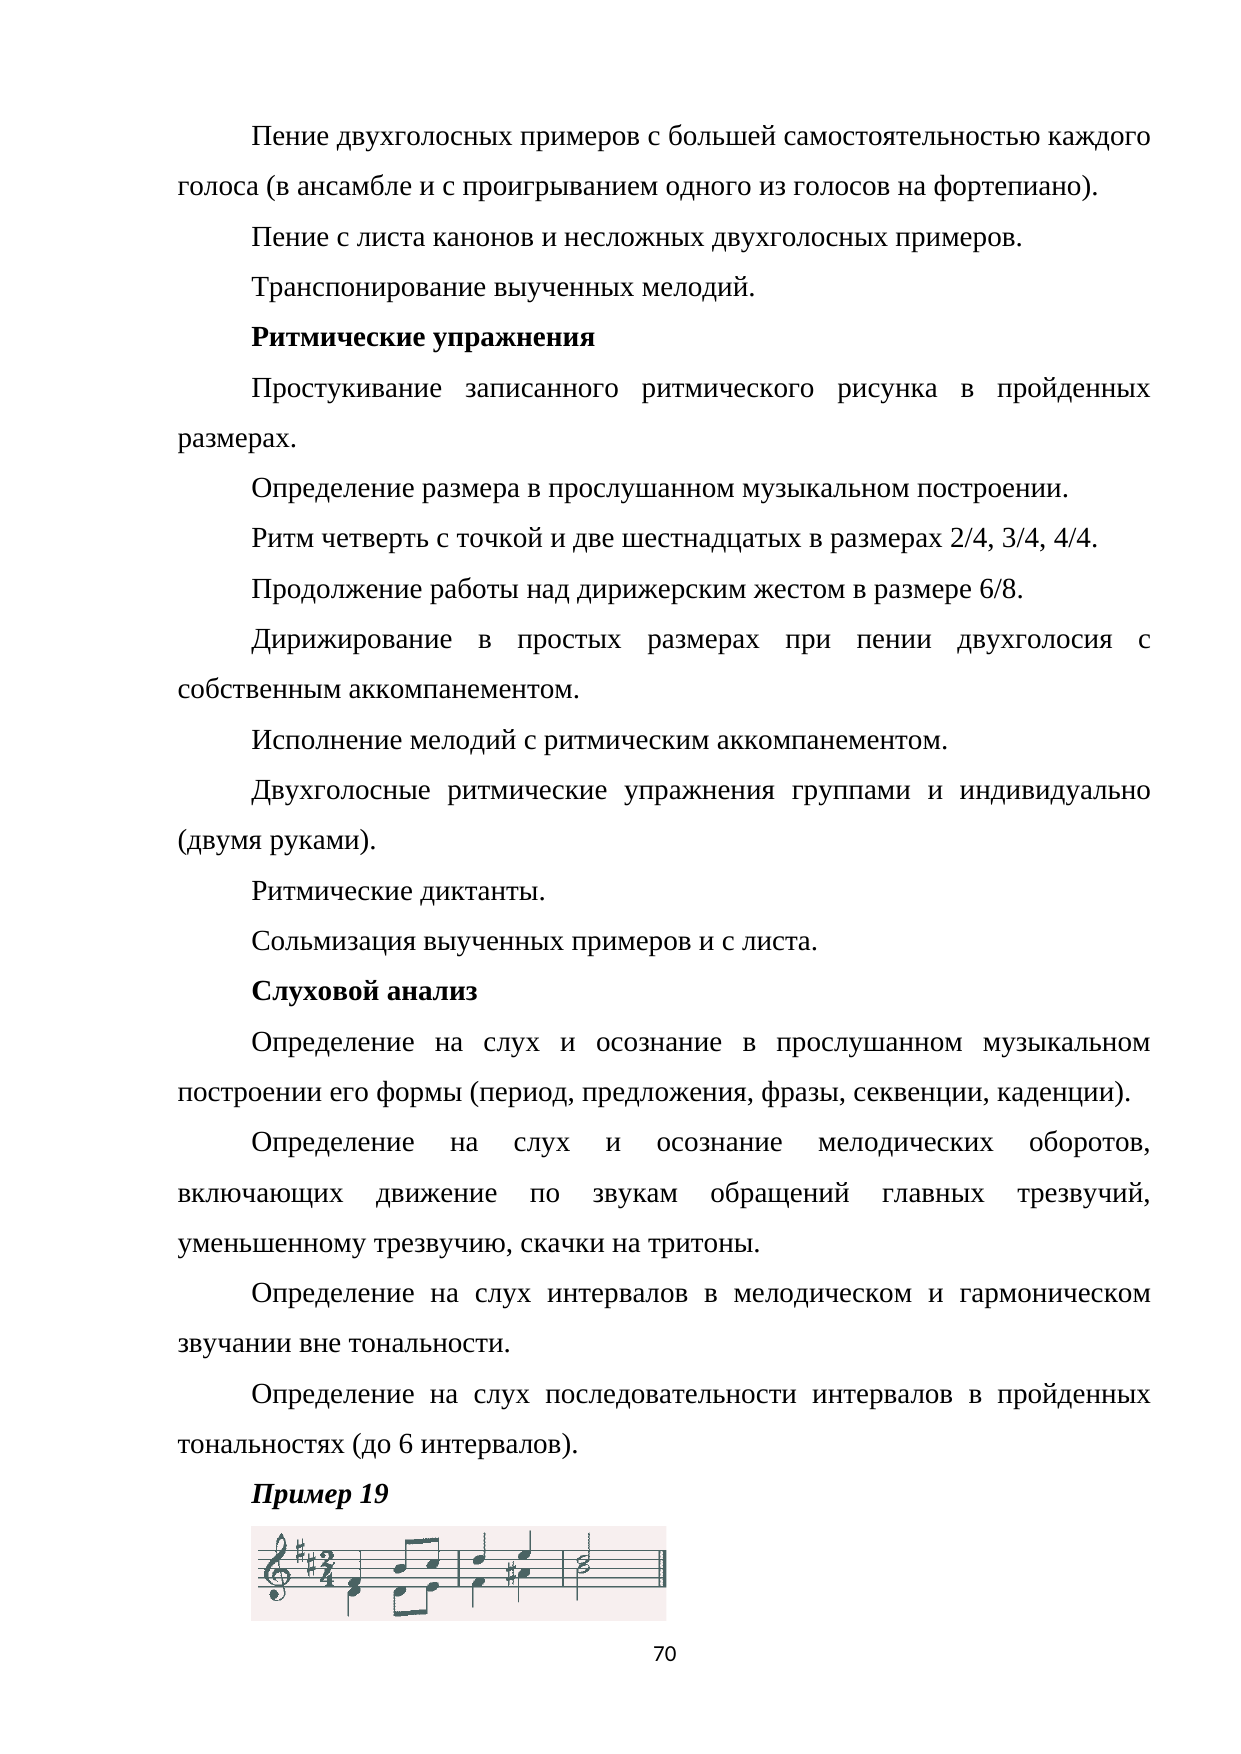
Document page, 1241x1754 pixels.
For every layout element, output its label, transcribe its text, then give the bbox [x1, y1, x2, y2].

text Продолжение работы над дирижерским жестом в размере 6/8. [177, 571, 1152, 604]
text Определение размера в прослушанном музыкальном построении. [177, 470, 1152, 504]
text Пение двухголосных примеров с большей самостоятельностью каждого голоса (в ансамбле и с проигрыванием одного из голосов на фортепиано). [177, 118, 1152, 202]
text Исполнение мелодий с ритмическим аккомпанементом. [177, 722, 1152, 755]
text Определение на слух последовательности интервалов в пройденных тональностях (до 6 интервалов). [177, 1376, 1152, 1460]
text Определение на слух и осознание мелодических оборотов, включающих движение по звукам обращений главных трезвучий, уменьшенному трезвучию, скачки на тритоны. [177, 1124, 1152, 1258]
text Пение с листа канонов и несложных двухголосных примеров. [177, 219, 1152, 252]
text Транспонирование выученных мелодий. [177, 269, 1152, 303]
text Ритмические диктанты. [177, 873, 1152, 906]
text Слуховой анализ [177, 973, 1152, 1007]
text Сольмизация выученных примеров и с листа. [177, 923, 1152, 957]
text Ритм четверть с точкой и две шестнадцатых в размерах 2/4, 3/4, 4/4. [177, 521, 1152, 554]
picture [251, 1526, 667, 1621]
text Простукивание записанного ритмического рисунка в пройденных размерах. [177, 370, 1152, 453]
text Ритмические упражнения [177, 319, 1152, 353]
text Определение на слух интервалов в мелодическом и гармоническом звучании вне тональности. [177, 1275, 1152, 1359]
text Определение на слух и осознание в прослушанном музыкальном построении его формы (период, предложения, фразы, секвенции, каденции). [177, 1024, 1152, 1108]
text Пример 19 [177, 1477, 1152, 1510]
text Двухголосные ритмические упражнения группами и индивидуально (двумя руками). [177, 772, 1152, 856]
text Дирижирование в простых размерах при пении двухголосия с собственным аккомпанементом. [177, 621, 1152, 705]
